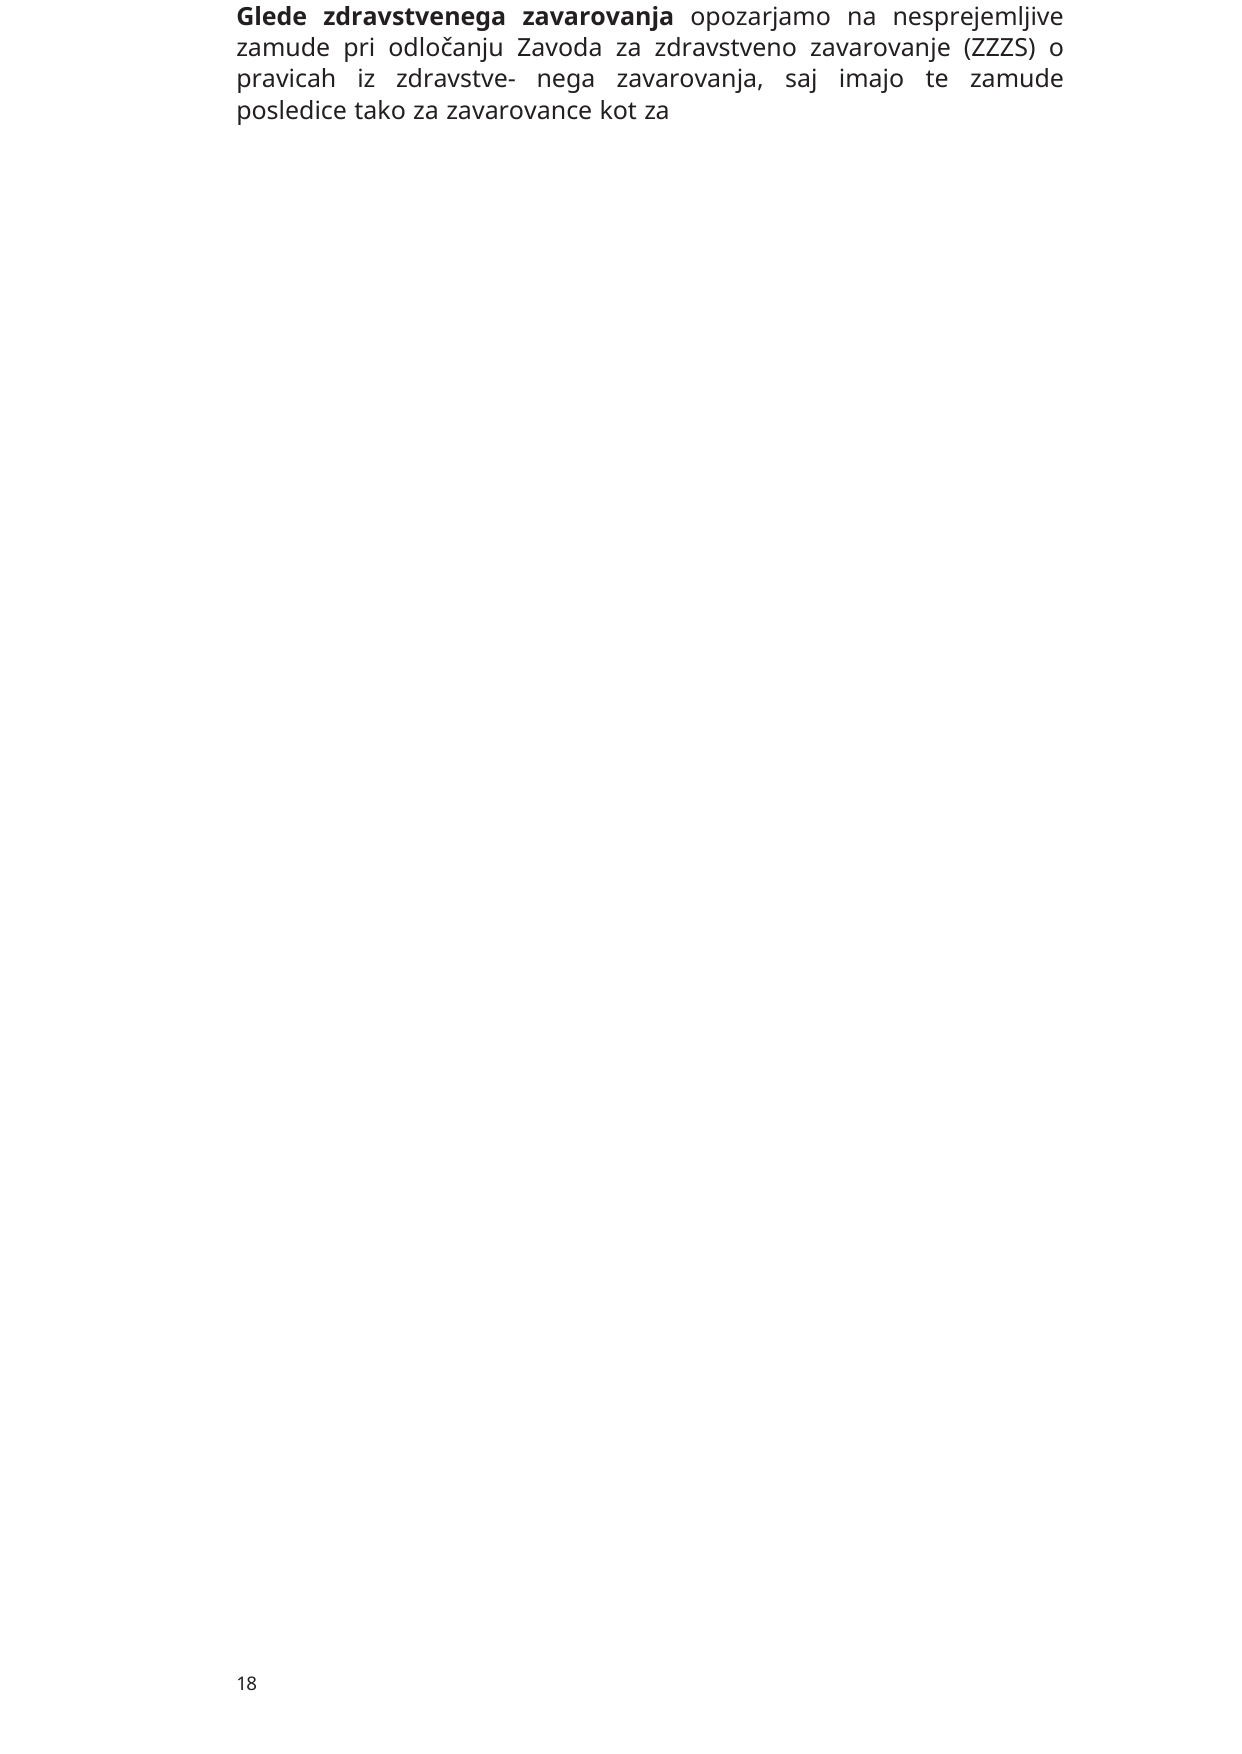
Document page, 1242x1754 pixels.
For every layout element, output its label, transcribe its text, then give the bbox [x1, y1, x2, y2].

text Glede zdravstvenega zavarovanja opozarjamo na nesprejemljive zamude pri odločanju Zavoda za zdravstveno zavarovanje (ZZZS) o pravicah iz zdravstve- nega zavarovanja, saj imajo te zamude posledice tako za zavarovance kot za [236, 0, 1064, 127]
